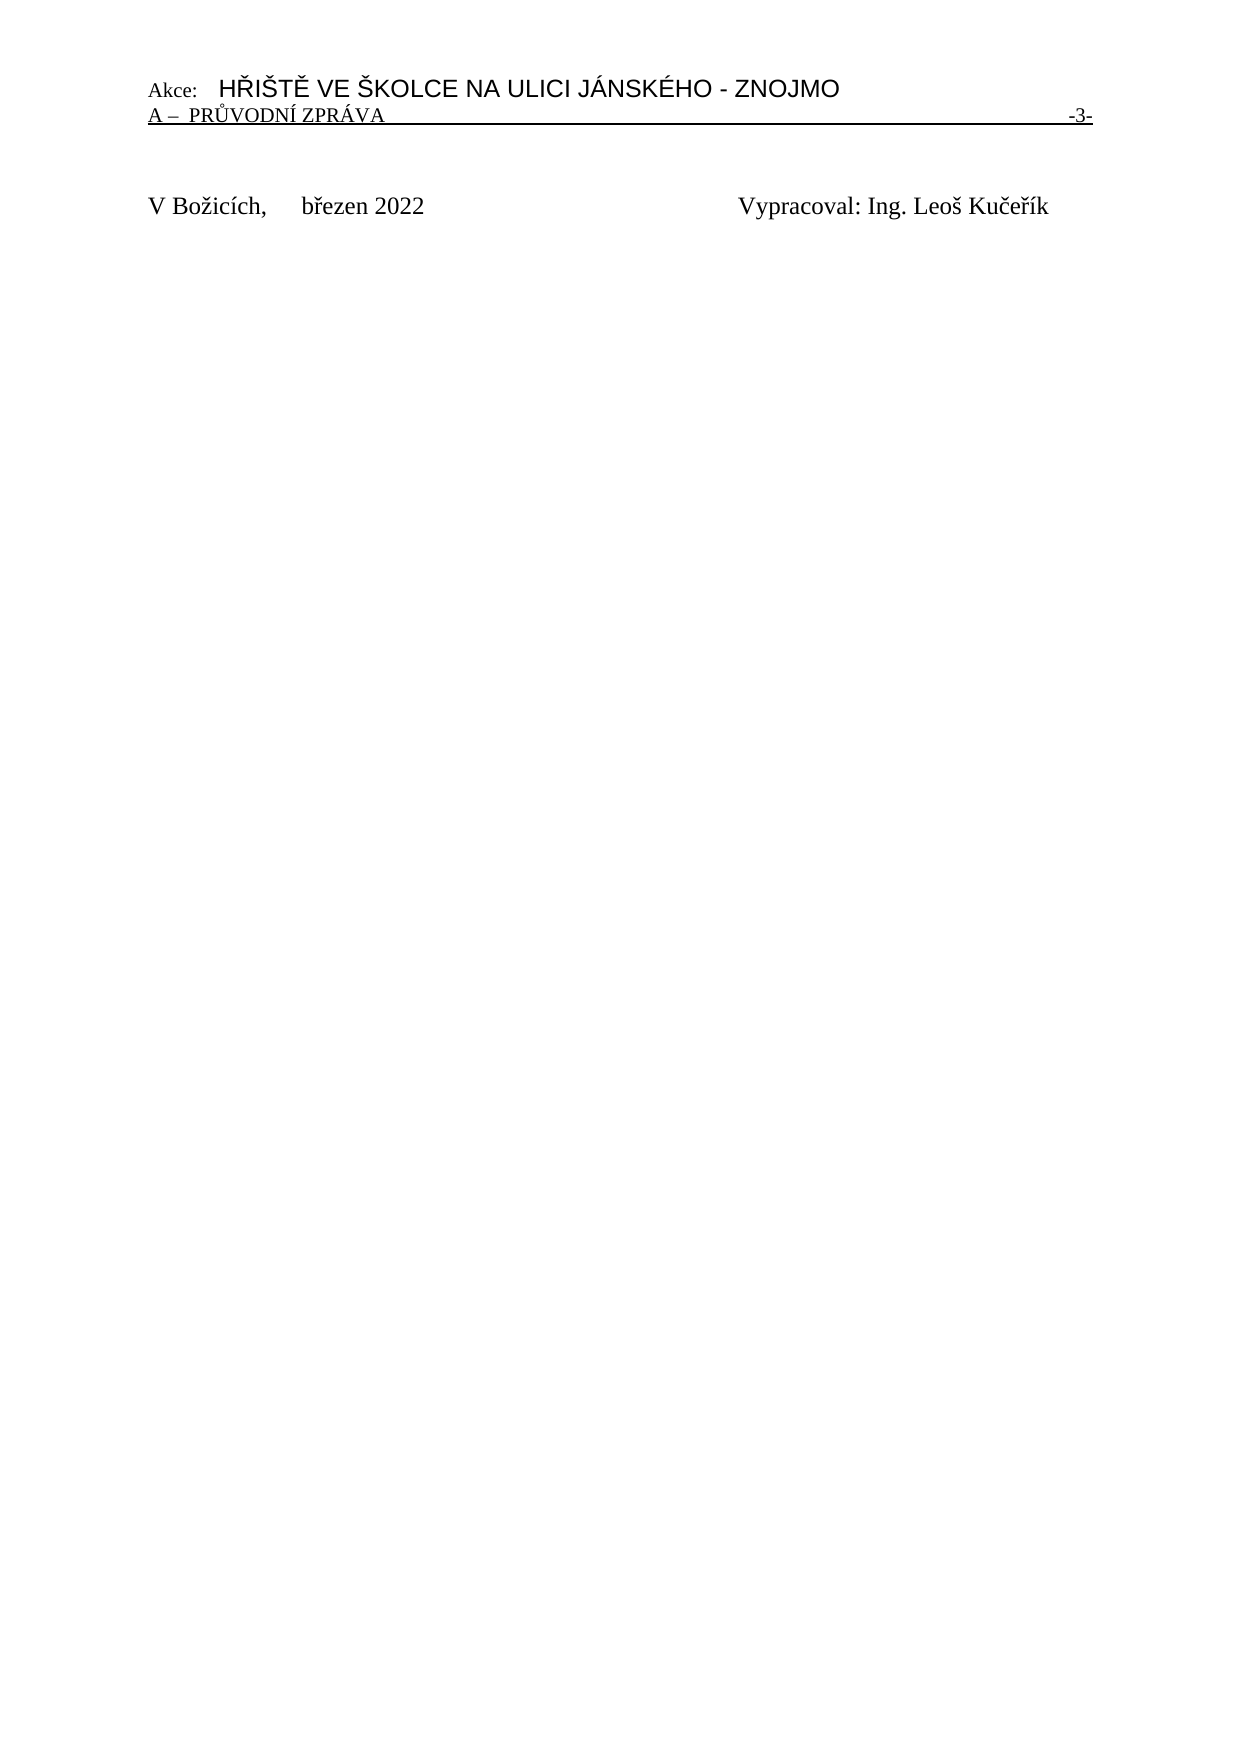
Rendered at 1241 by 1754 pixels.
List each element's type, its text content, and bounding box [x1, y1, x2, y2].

text V Božicích, březen 2022 Vypracoval: Ing. Leoš Kučeřík [148, 191, 1093, 219]
